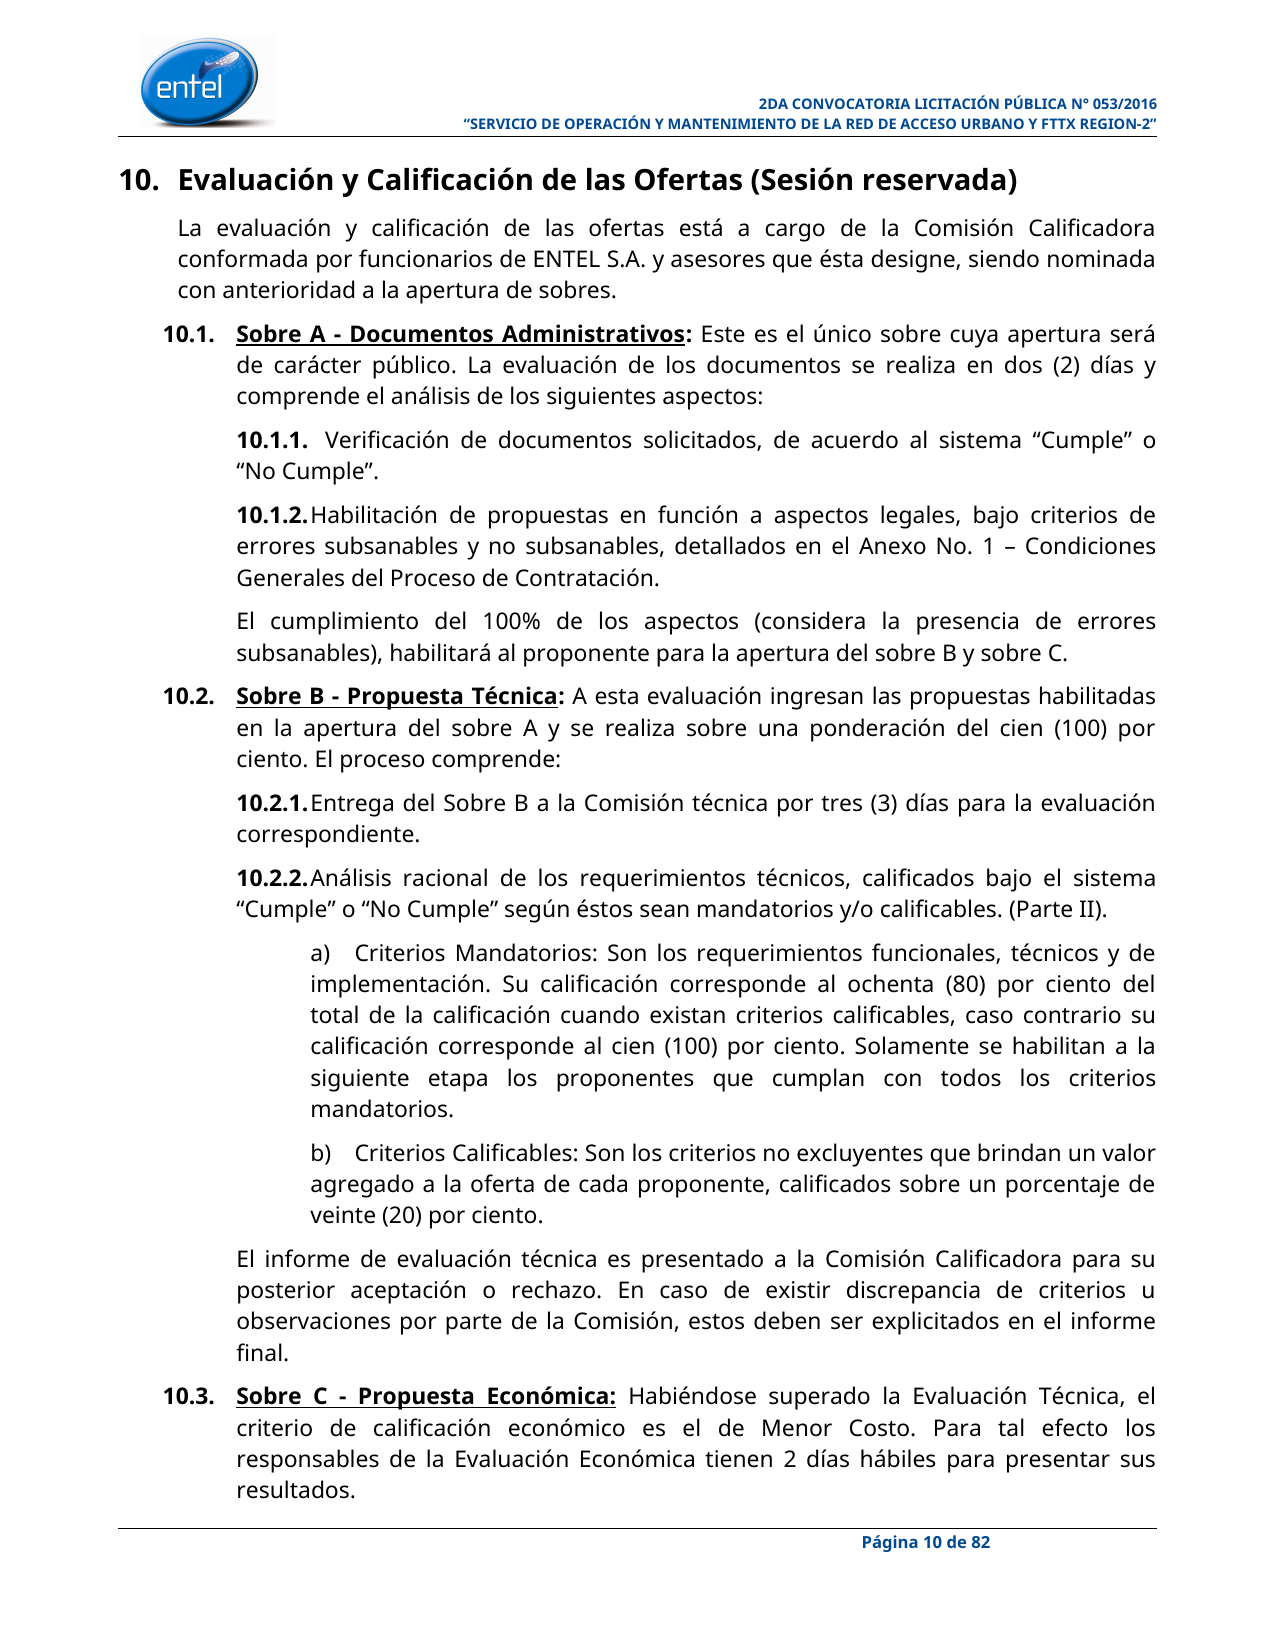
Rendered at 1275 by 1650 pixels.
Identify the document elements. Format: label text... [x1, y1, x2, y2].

list Sobre A - Documentos Administrativos: Este es el único sobre cuya apertura será de carácter público. La evaluación de los documentos se realiza en dos (2) días y comprende el análisis de los siguientes aspectos: [162, 318, 1157, 412]
text El informe de evaluación técnica es presentado a la Comisión Calificadora para su posterior aceptación o rechazo. En caso de existir discrepancia de criterios u observaciones por parte de la Comisión, estos deben ser explicitados en el informe final. [236, 1243, 1157, 1368]
list Criterios Mandatorios: Son los requerimientos funcionales, técnicos y de implementación. Su calificación corresponde al ochenta (80) por ciento del total de la calificación cuando existan criterios calificables, caso contrario su calificación corresponde al cien (100) por ciento. Solamente se habilitan a la siguiente etapa los proponentes que cumplan con todos los criterios mandatorios. [310, 937, 1157, 1124]
list Evaluación y Calificación de las Ofertas (Sesión reservada) [118, 159, 1157, 199]
list Sobre C - Propuesta Económica: Habiéndose superado la Evaluación Técnica, el criterio de calificación económico es el de Menor Costo. Para tal efecto los responsables de la Evaluación Económica tienen 2 días hábiles para presentar sus resultados. [162, 1380, 1157, 1505]
text El cumplimiento del 100% de los aspectos (considera la presencia de errores subsanables), habilitará al proponente para la apertura del sobre B y sobre C. [236, 605, 1157, 668]
list Entrega del Sobre B a la Comisión técnica por tres (3) días para la evaluación correspondiente. [236, 787, 1157, 849]
list Habilitación de propuestas en función a aspectos legales, bajo criterios de errores subsanables y no subsanables, detallados en el Anexo No. 1 – Condiciones Generales del Proceso de Contratación. [236, 499, 1157, 593]
list Sobre B - Propuesta Técnica: A esta evaluación ingresan las propuestas habilitadas en la apertura del sobre A y se realiza sobre una ponderación del cien (100) por ciento. El proceso comprende: [162, 680, 1157, 774]
text La evaluación y calificación de las ofertas está a cargo de la Comisión Calificadora conformada por funcionarios de ENTEL S.A. y asesores que ésta designe, siendo nominada con anterioridad a la apertura de sobres. [177, 212, 1157, 305]
list Análisis racional de los requerimientos técnicos, calificados bajo el sistema “Cumple” o “No Cumple” según éstos sean mandatorios y/o calificables. (Parte II). [236, 862, 1157, 924]
list Criterios Calificables: Son los criterios no excluyentes que brindan un valor agregado a la oferta de cada proponente, calificados sobre un porcentaje de veinte (20) por ciento. [310, 1137, 1157, 1230]
picture [140, 36, 276, 128]
list Verificación de documentos solicitados, de acuerdo al sistema “Cumple” o “No Cumple”. [236, 424, 1157, 487]
